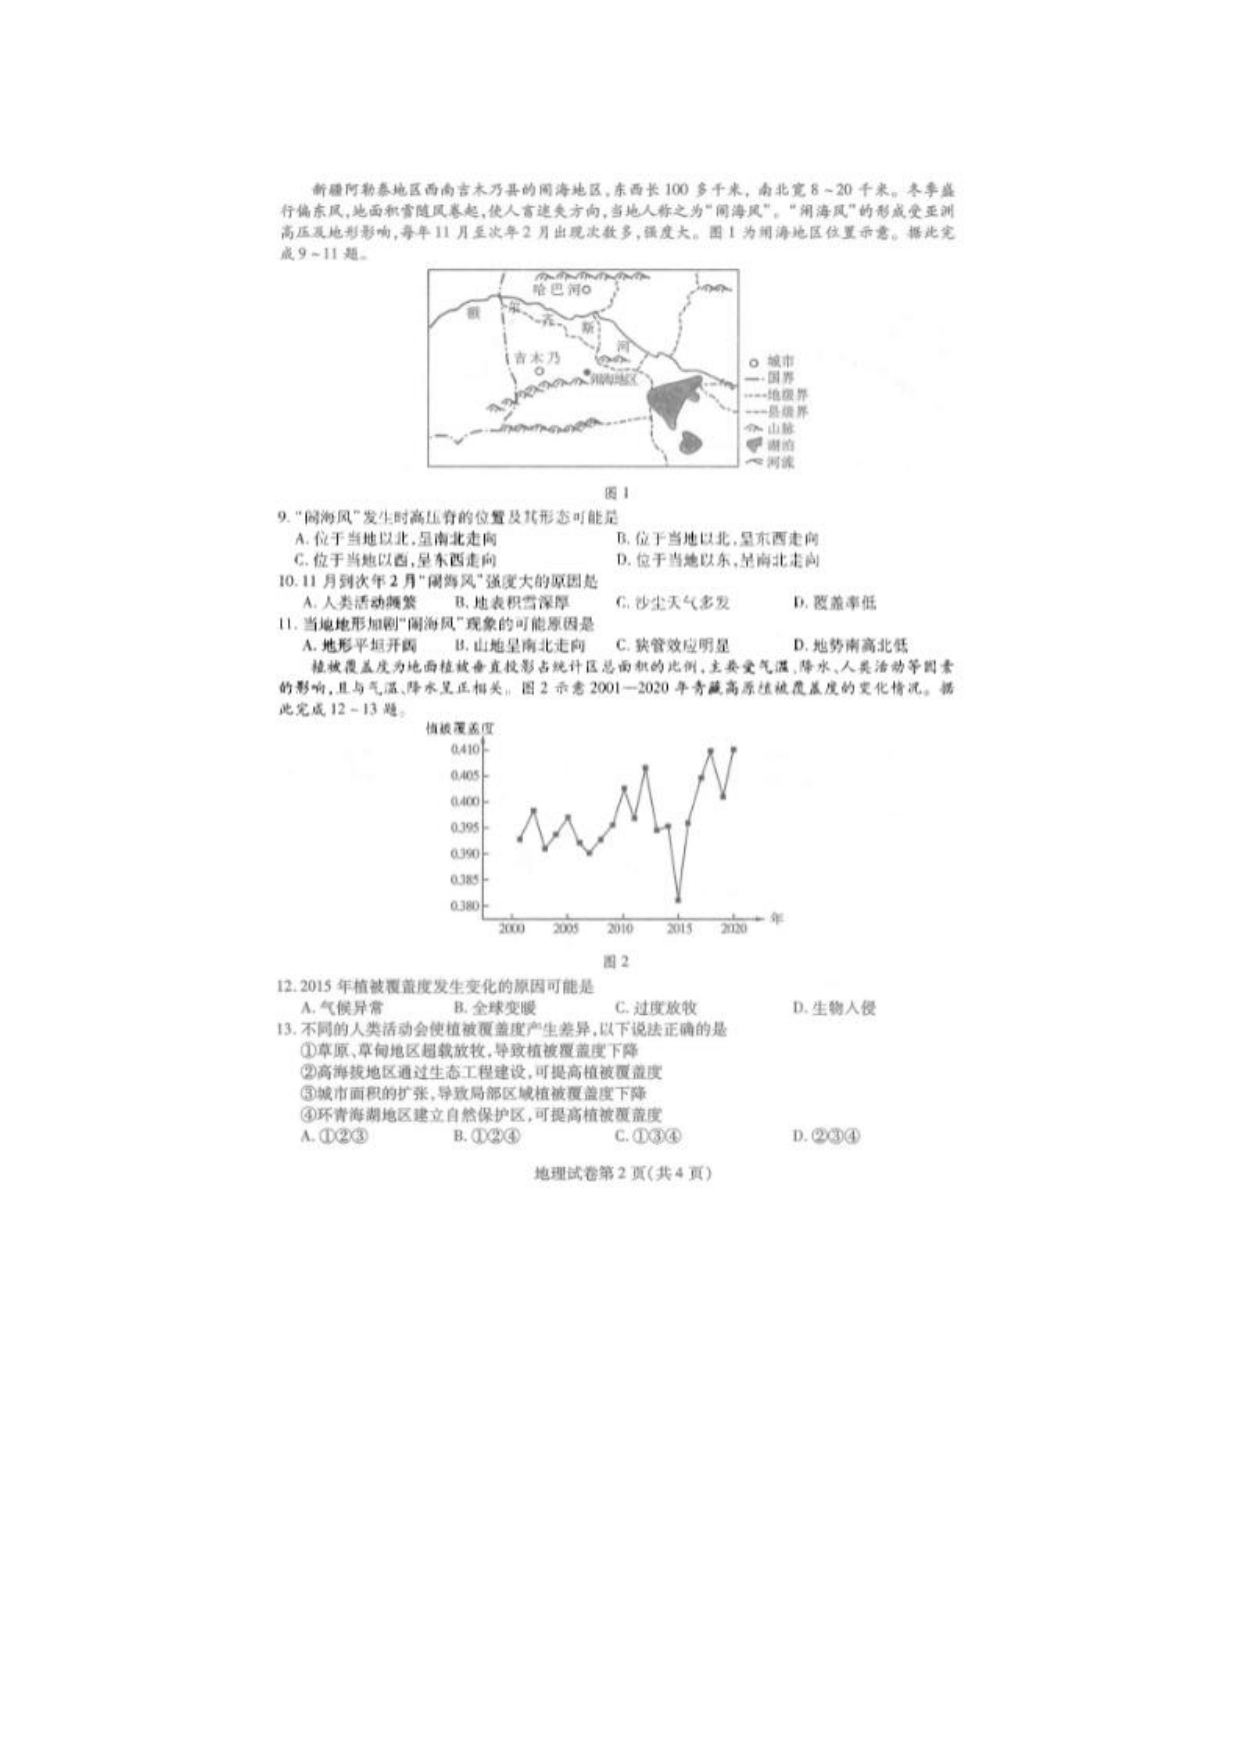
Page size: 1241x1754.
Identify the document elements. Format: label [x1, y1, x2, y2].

picture [251, 162, 989, 1219]
